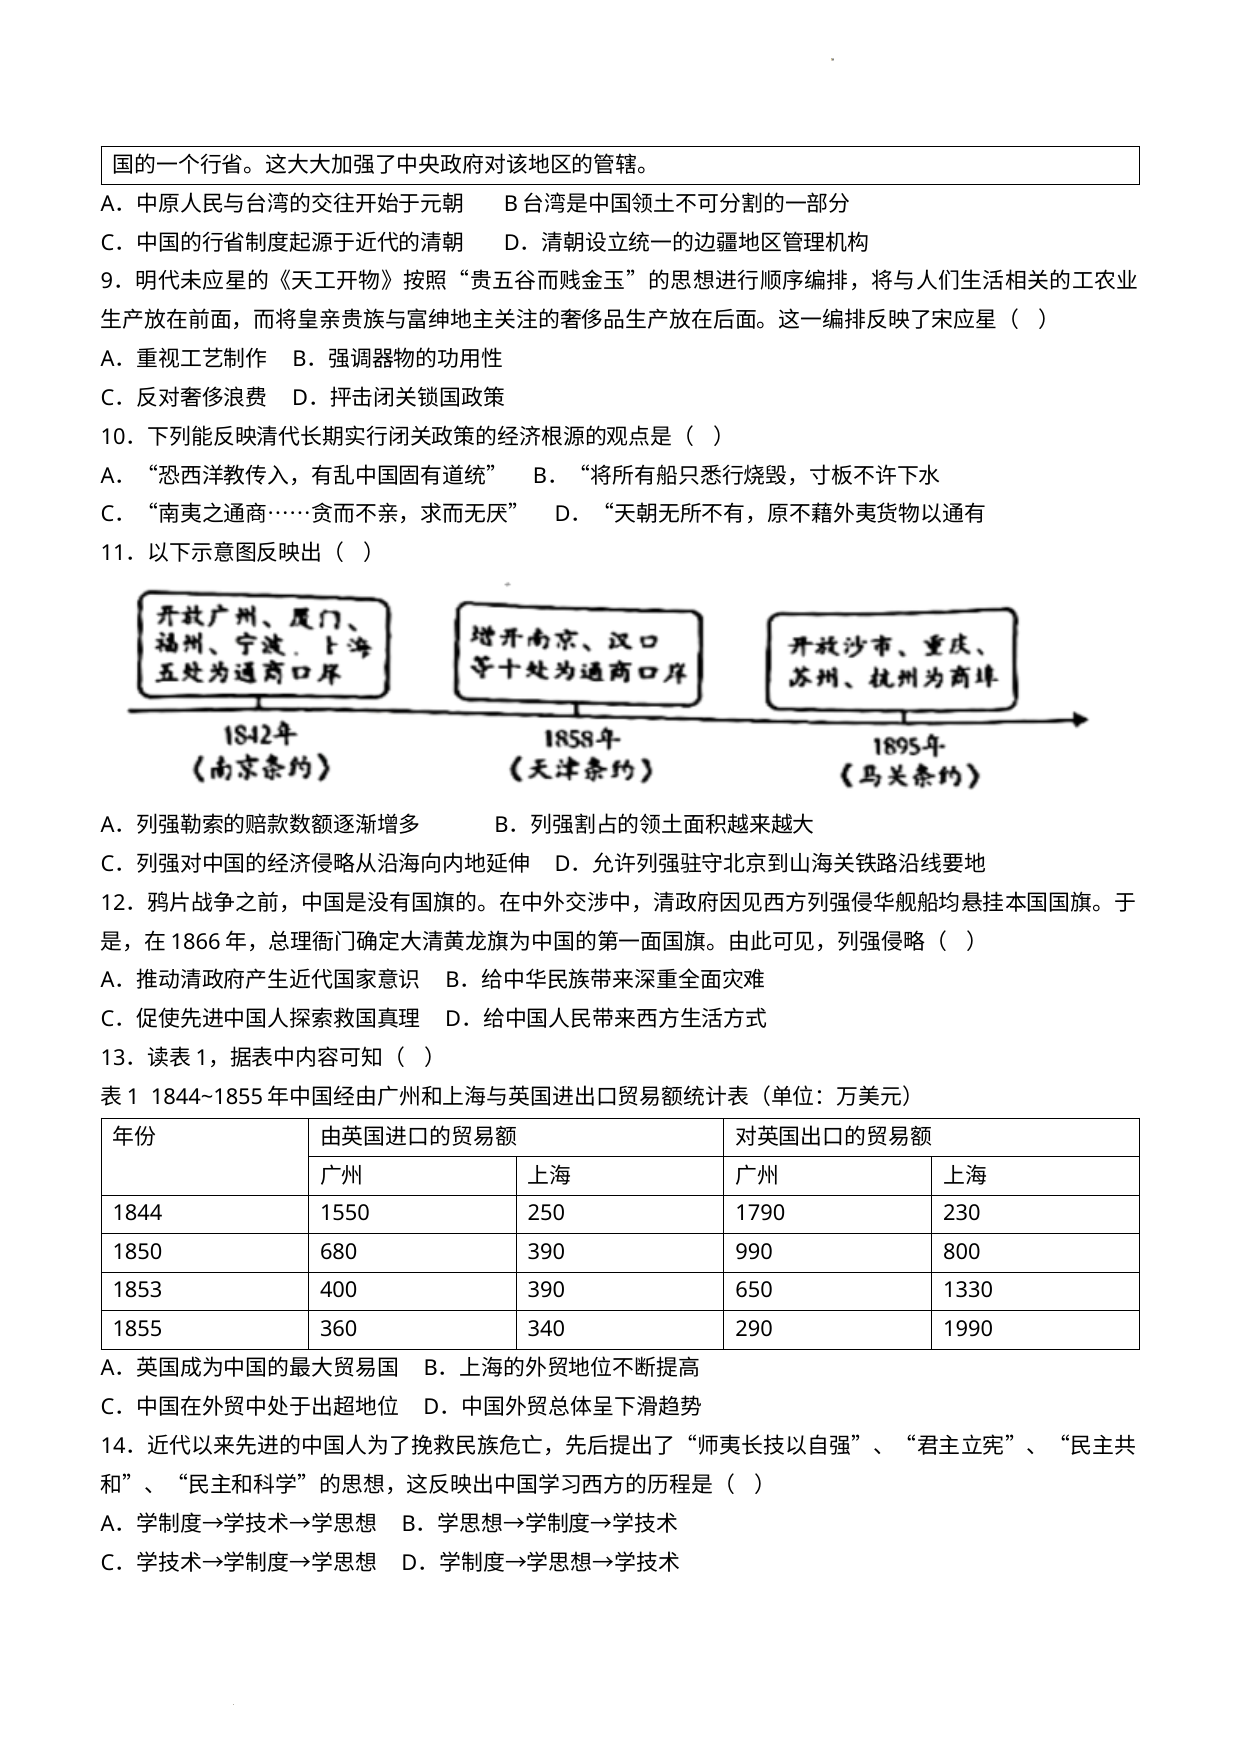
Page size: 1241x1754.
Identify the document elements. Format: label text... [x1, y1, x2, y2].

table_cell 1330 [932, 1273, 1139, 1310]
table_header 对英国出口的贸易额 [724, 1119, 1139, 1156]
text 表1 1844~1855年中国经由广州和上海与英国进出口贸易额统计表（单位：万美元） [100, 1079, 1140, 1111]
text 11．以下示意图反映出（ ） [100, 535, 1140, 567]
table_cell 650 [724, 1273, 931, 1310]
text A．学制度→学技术→学思想 B．学思想→学制度→学技术 [100, 1505, 1140, 1538]
table_cell 290 [724, 1311, 931, 1349]
table_cell 1850 [102, 1234, 308, 1272]
text C．“南夷之通商……贪而不亲，求而无厌” D．“天朝无所不有，原不藉外夷货物以通有 [100, 496, 1140, 529]
table_cell 340 [517, 1311, 723, 1349]
table_cell 400 [309, 1273, 516, 1310]
text C．中国的行省制度起源于近代的清朝 D．清朝设立统一的边疆地区管理机构 [100, 224, 1140, 257]
table_cell 990 [724, 1234, 931, 1272]
table_cell 800 [932, 1234, 1139, 1272]
table_cell 230 [932, 1196, 1139, 1233]
picture [100, 573, 1116, 798]
text A．推动清政府产生近代国家意识 B．给中华民族带来深重全面灾难 [100, 962, 1140, 995]
table_header 由英国进口的贸易额 [309, 1119, 723, 1156]
table_cell 1790 [724, 1196, 931, 1233]
text 10．下列能反映清代长期实行闭关政策的经济根源的观点是（ ） [100, 418, 1140, 451]
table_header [102, 147, 1139, 184]
text A．英国成为中国的最大贸易国 B．上海的外贸地位不断提高 [100, 1350, 1140, 1382]
text C．中国在外贸中处于出超地位 D．中国外贸总体呈下滑趋势 [100, 1389, 1140, 1421]
text A．重视工艺制作 B．强调器物的功用性 [100, 341, 1140, 373]
table_cell 1990 [932, 1311, 1139, 1349]
table_cell 上海 [932, 1157, 1139, 1195]
table_cell 390 [517, 1273, 723, 1310]
text A．中原人民与台湾的交往开始于元朝 B台湾是中国领土不可分割的一部分 [100, 185, 1140, 218]
table_header 年份 [102, 1119, 308, 1195]
text 12．鸦片战争之前，中国是没有国旗的。在中外交涉中，清政府因见西方列强侵华舰船均悬挂本国国旗。于是，在1866年，总理衙门确定大清黄龙旗为中国的第一面国旗。由此可见，列强侵略（ ） [100, 884, 1140, 956]
table_cell 1853 [102, 1273, 308, 1310]
table_cell 390 [517, 1234, 723, 1272]
table_cell 广州 [724, 1157, 931, 1195]
text C．促使先进中国人探索救国真理 D．给中国人民带来西方生活方式 [100, 1001, 1140, 1033]
table_cell 360 [309, 1311, 516, 1349]
table_cell 上海 [517, 1157, 723, 1195]
table_cell 680 [309, 1234, 516, 1272]
text C．学技术→学制度→学思想 D．学制度→学思想→学技术 [100, 1544, 1140, 1577]
table_cell 250 [517, 1196, 723, 1233]
table_cell 1550 [309, 1196, 516, 1233]
text C．反对奢侈浪费 D．抨击闭关锁国政策 [100, 379, 1140, 412]
table_cell 1844 [102, 1196, 308, 1233]
table_cell 1855 [102, 1311, 308, 1349]
text A．列强勒索的赔款数额逐渐增多 B．列强割占的领土面积越来越大 [100, 807, 1140, 839]
text 13．读表1，据表中内容可知（ ） [100, 1040, 1140, 1072]
table_cell 广州 [309, 1157, 516, 1195]
text C．列强对中国的经济侵略从沿海向内地延伸 D．允许列强驻守北京到山海关铁路沿线要地 [100, 846, 1140, 878]
text A．“恐西洋教传入，有乱中国固有道统” B．“将所有船只悉行烧毁，寸板不许下水 [100, 457, 1140, 490]
text 14．近代以来先进的中国人为了挽救民族危亡，先后提出了“师夷长技以自强”、“君主立宪”、“民主共和”、“民主和科学”的思想，这反映出中国学习西方的历程是（ ） [100, 1428, 1140, 1499]
text 9．明代未应星的《天工开物》按照“贵五谷而贱金玉”的思想进行顺序编排，将与人们生活相关的工农业生产放在前面，而将皇亲贵族与富绅地主关注的奢侈品生产放在后面。这一编排反映了宋应星（ ） [100, 263, 1140, 334]
